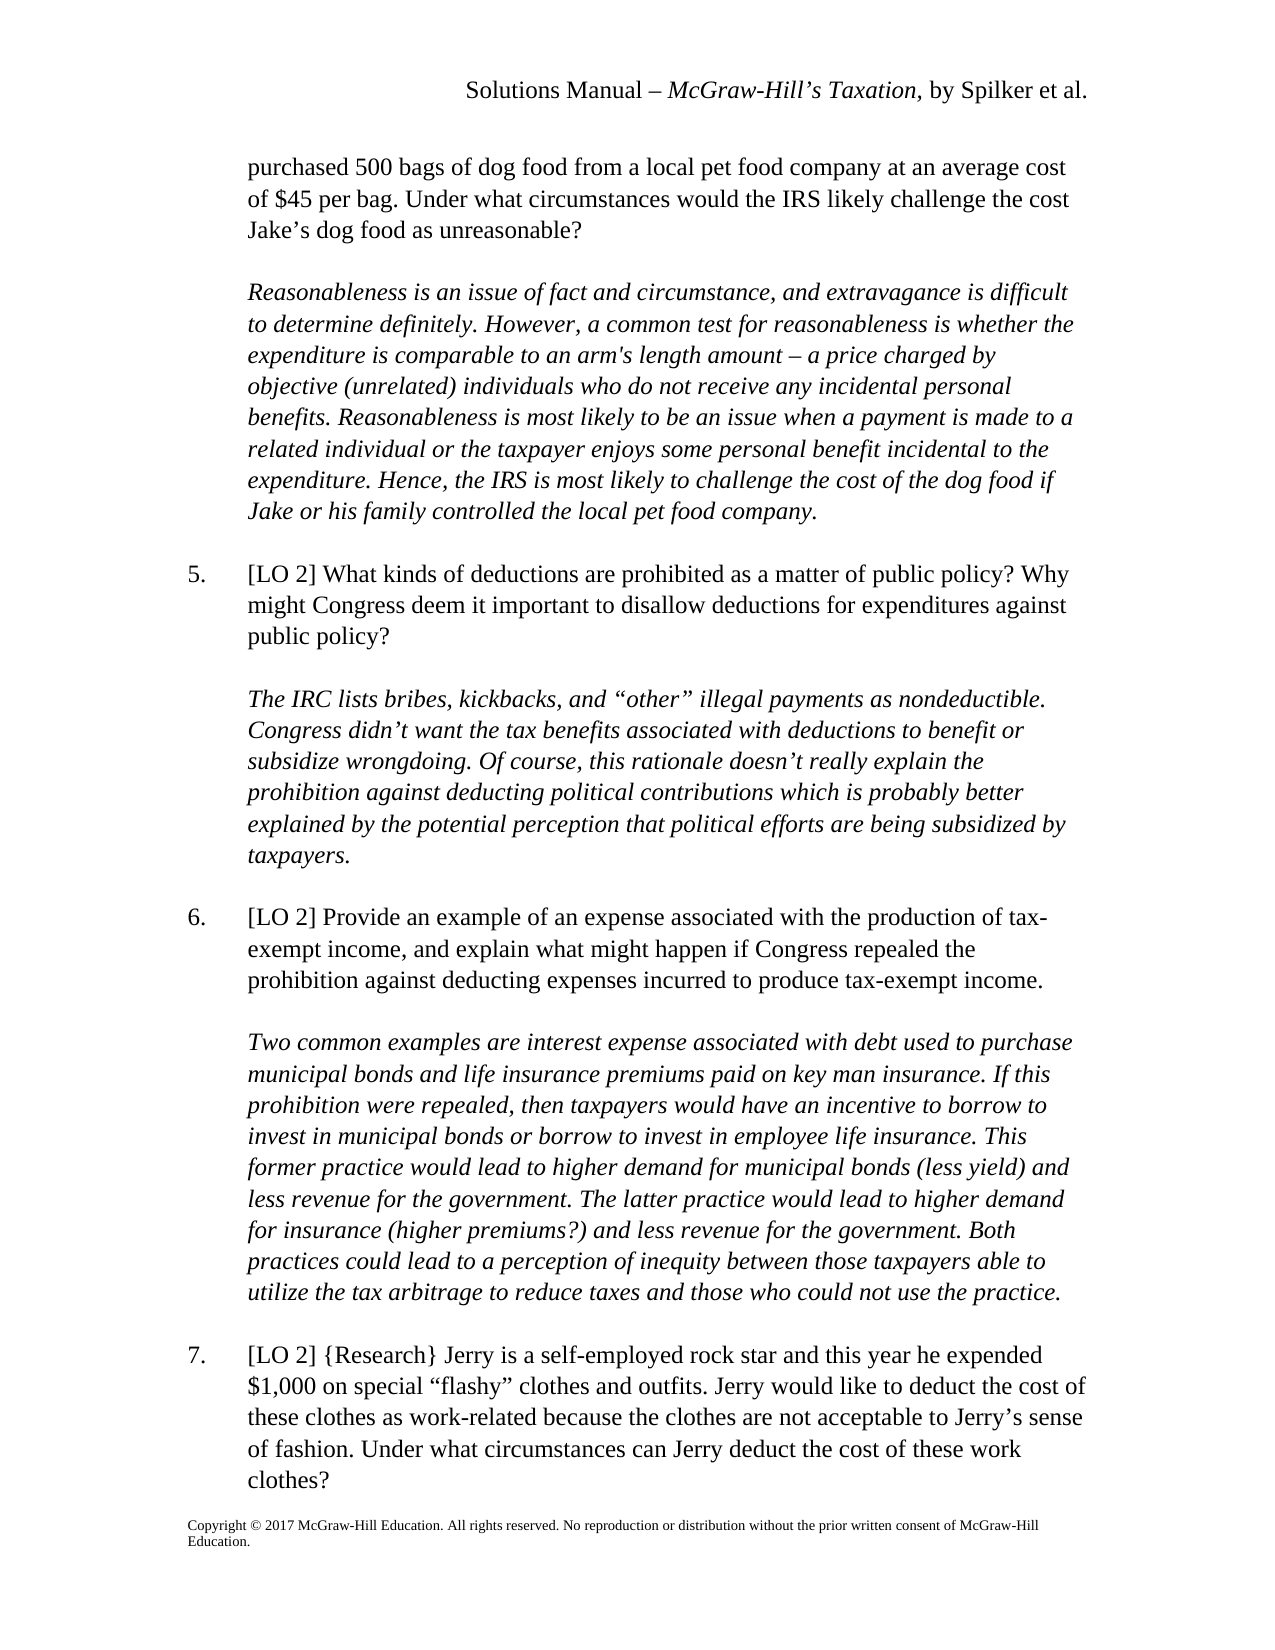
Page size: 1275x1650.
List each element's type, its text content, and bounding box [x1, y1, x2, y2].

text 7. [LO 2] {Research} Jerry is a self-employed rock star and this year he expended $1,000 on special “flashy” clothes and outfits. Jerry would like to deduct the cost of these clothes as work-related because the clothes are not acceptable to Jerry’s sense of fashion. Under what circumstances can Jerry deduct the cost of these work clothes? [187, 1337, 1087, 1494]
text Reasonableness is an issue of fact and circumstance, and extravagance is difficult to determine definitely. However, a common test for reasonableness is whether the expenditure is comparable to an arm's length amount – a price charged by objective (unrelated) individuals who do not receive any incidental personal benefits. Reasonableness is most likely to be an issue when a payment is made to a related individual or the taxpayer enjoys some personal benefit incidental to the expenditure. Hence, the IRS is most likely to challenge the cost of the dog food if Jake or his family controlled the local pet food company. [187, 275, 1087, 525]
text 6. [LO 2] Provide an example of an expense associated with the production of tax-exempt income, and explain what might happen if Congress repealed the prohibition against deducting expenses incurred to produce tax-exempt income. [187, 900, 1087, 994]
text Two common examples are interest expense associated with debt used to purchase municipal bonds and life insurance premiums paid on key man insurance. If this prohibition were repealed, then taxpayers would have an incentive to borrow to invest in municipal bonds or borrow to invest in employee life insurance. This former practice would lead to higher demand for municipal bonds (less yield) and less revenue for the government. The latter practice would lead to higher demand for insurance (higher premiums?) and less revenue for the government. Both practices could lead to a perception of inequity between those taxpayers able to utilize the tax arbitrage to reduce taxes and those who could not use the practice. [187, 1025, 1087, 1306]
text 5. [LO 2] What kinds of deductions are prohibited as a matter of public policy? Why might Congress deem it important to disallow deductions for expenditures against public policy? [187, 556, 1087, 650]
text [187, 150, 1087, 244]
text The IRC lists bribes, kickbacks, and “other” illegal payments as nondeductible. Congress didn’t want the tax benefits associated with deductions to benefit or subsidize wrongdoing. Of course, this rationale doesn’t really explain the prohibition against deducting political contributions which is probably better explained by the potential perception that political efforts are being subsidized by taxpayers. [187, 681, 1087, 869]
